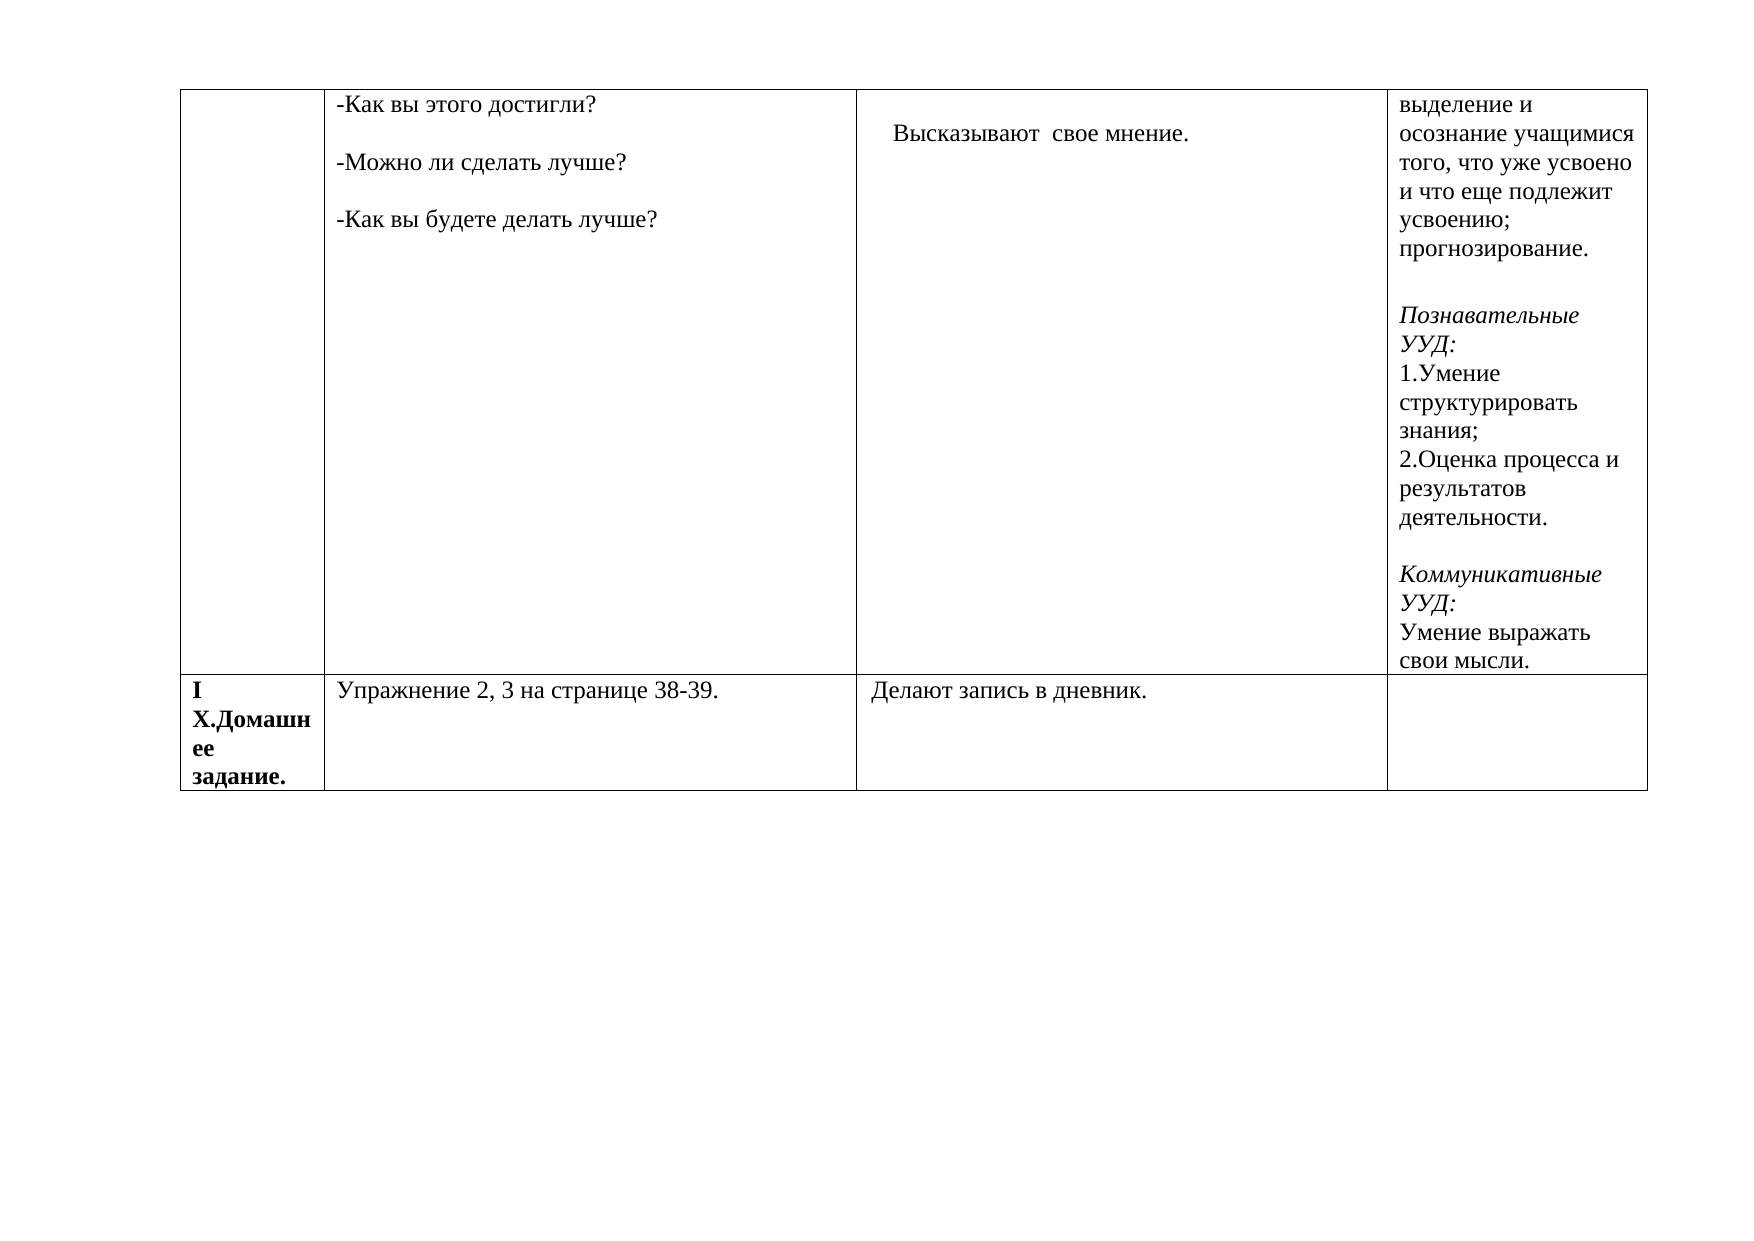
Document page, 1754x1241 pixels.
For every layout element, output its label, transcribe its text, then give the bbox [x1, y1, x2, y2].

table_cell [1388, 90, 1647, 674]
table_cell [181, 90, 324, 674]
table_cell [325, 90, 856, 674]
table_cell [857, 90, 1387, 674]
table_cell IX.Домашнее задание. [181, 675, 324, 790]
table_cell Упражнение 2, 3 на странице 38-39. [325, 675, 856, 790]
table_cell [1388, 675, 1647, 790]
table_cell Делают запись в дневник. [857, 675, 1387, 790]
